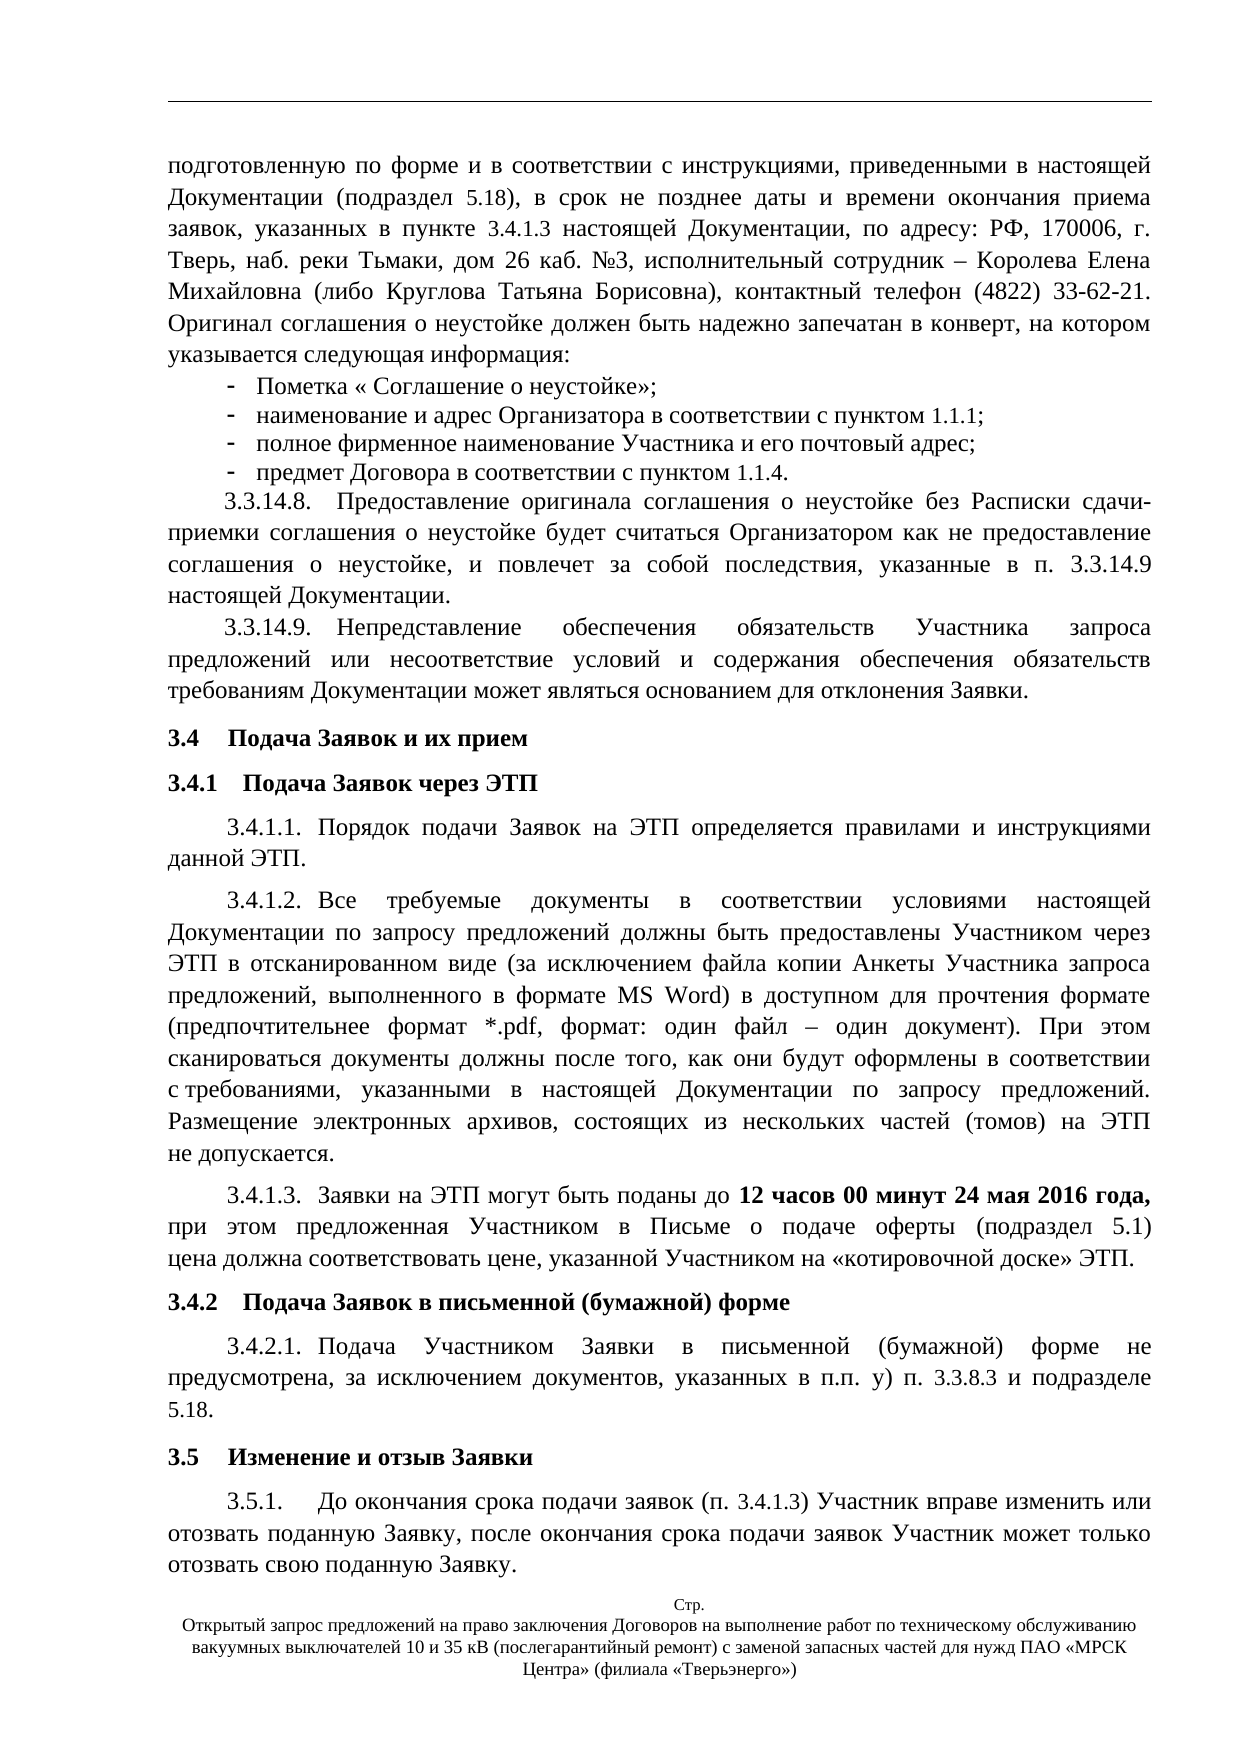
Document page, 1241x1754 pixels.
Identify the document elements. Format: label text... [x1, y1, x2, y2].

list Заявки на ЭТП могут быть поданы до 12 часов 00 минут 24 мая 2016 года, при этом предложенная Участником в Письме о подаче оферты (подраздел 5.1) цена должна соответствовать цене, указанной Участником на «котировочной доске» ЭТП. [168, 1180, 1152, 1272]
list полное фирменное наименование Участника и его почтовый адрес; [227, 428, 1152, 457]
list До окончания срока подачи заявок (п. 3.4.1.3) Участник вправе изменить или отозвать поданную Заявку, после окончания срока подачи заявок Участник может только отозвать свою поданную Заявку. [168, 1486, 1152, 1578]
subtitle Подача Заявок и их прием [168, 723, 1152, 752]
list Непредставление обеспечения обязательств Участника запроса предложений или несоответствие условий и содержания обеспечения обязательств требованиям Документации может являться основанием для отклонения Заявки. [168, 612, 1152, 704]
subtitle Подача Заявок через ЭТП [168, 768, 1152, 796]
list Подача Участником Заявки в письменной (бумажной) форме не предусмотрена, за исключением документов, указанных в п.п. ф) п. 3.3.8.3 и подразделе 5.18. [168, 1331, 1152, 1423]
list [168, 150, 1152, 368]
list предмет Договора в соответствии с пунктом 1.1.4. [227, 457, 1152, 486]
list Все требуемые документы в соответствии условиями настоящей Документации по запросу предложений должны быть предоставлены Участником через ЭТП в отсканированном виде (за исключением файла копии Анкеты Участника запроса предложений, выполненного в формате MS Word) в доступном для прочтения формате (предпочтительнее формат *.pdf, формат: один файл – один документ). При этом сканироваться документы должны после того, как они будут оформлены в соответствии с требованиями, указанными в настоящей Документации по запросу предложений. Размещение электронных архивов, состоящих из нескольких частей (томов) на ЭТП не допускается. [168, 885, 1152, 1166]
list наименование и адрес Организатора в соответствии с пунктом 1.1.1; [227, 400, 1152, 428]
list Пометка « Соглашение о неустойке»; [227, 371, 1152, 400]
list Порядок подачи Заявок на ЭТП определяется правилами и инструкциями данной ЭТП. [168, 812, 1152, 872]
subtitle Изменение и отзыв Заявки [168, 1442, 1152, 1471]
subtitle Подача Заявок в письменной (бумажной) форме [168, 1287, 1152, 1316]
list Предоставление оригинала соглашения о неустойке без Расписки сдачи-приемки соглашения о неустойке будет считаться Организатором как не предоставление соглашения о неустойке, и повлечет за собой последствия, указанные в п. 3.3.14.9 настоящей Документации. [168, 486, 1152, 609]
